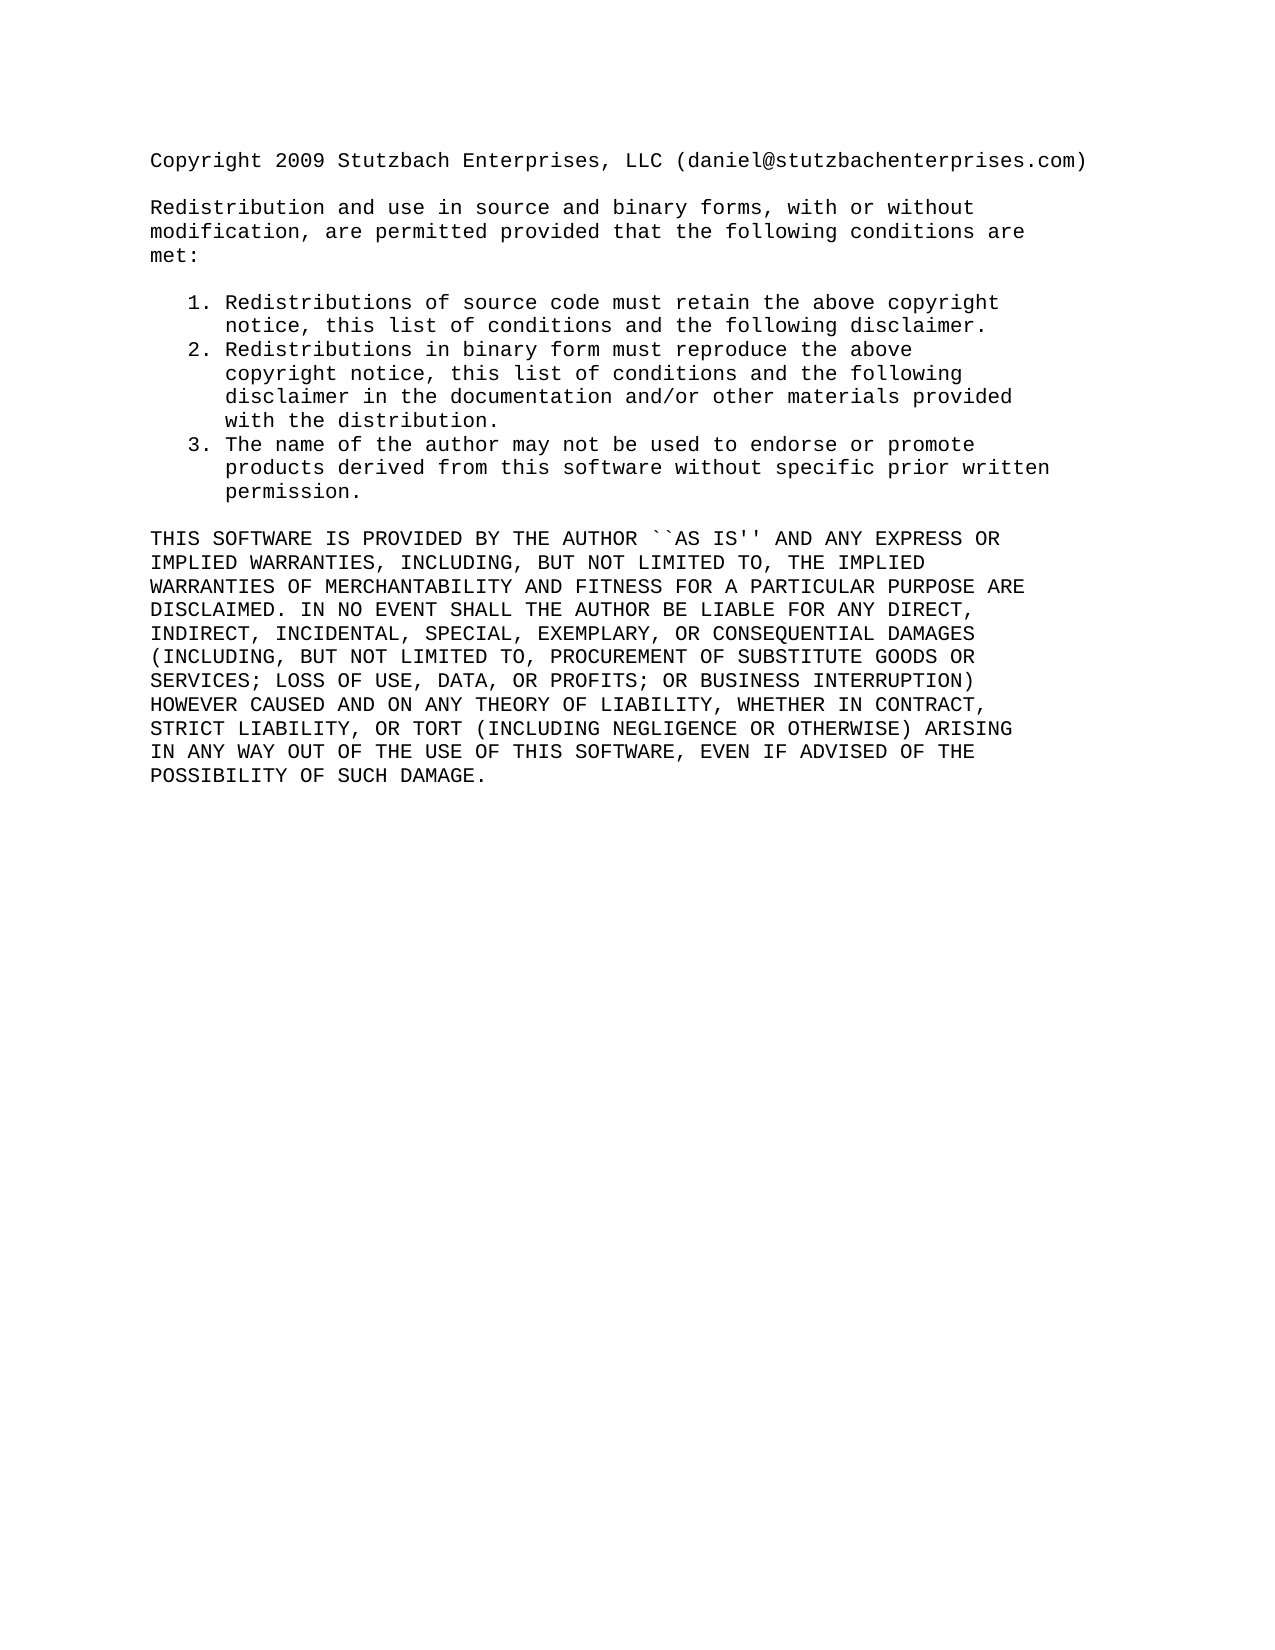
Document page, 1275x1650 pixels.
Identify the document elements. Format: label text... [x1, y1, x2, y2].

text Copyright 2009 Stutzbach Enterprises, LLC (daniel@stutzbachenterprises.com) [150, 150, 1125, 174]
text with the distribution. [150, 410, 1125, 434]
text HOWEVER CAUSED AND ON ANY THEORY OF LIABILITY, WHETHER IN CONTRACT, [150, 694, 1125, 717]
text Redistribution and use in source and binary forms, with or without [150, 197, 1125, 221]
text permission. [150, 481, 1125, 505]
text (INCLUDING, BUT NOT LIMITED TO, PROCUREMENT OF SUBSTITUTE GOODS OR [150, 647, 1125, 670]
text disclaimer in the documentation and/or other materials provided [150, 386, 1125, 410]
text IN ANY WAY OUT OF THE USE OF THIS SOFTWARE, EVEN IF ADVISED OF THE [150, 741, 1125, 765]
text IMPLIED WARRANTIES, INCLUDING, BUT NOT LIMITED TO, THE IMPLIED [150, 552, 1125, 576]
text INDIRECT, INCIDENTAL, SPECIAL, EXEMPLARY, OR CONSEQUENTIAL DAMAGES [150, 623, 1125, 647]
text WARRANTIES OF MERCHANTABILITY AND FITNESS FOR A PARTICULAR PURPOSE ARE [150, 576, 1125, 599]
text DISCLAIMED. IN NO EVENT SHALL THE AUTHOR BE LIABLE FOR ANY DIRECT, [150, 599, 1125, 623]
text copyright notice, this list of conditions and the following [150, 363, 1125, 386]
text SERVICES; LOSS OF USE, DATA, OR PROFITS; OR BUSINESS INTERRUPTION) [150, 670, 1125, 694]
text met: [150, 244, 1125, 268]
text 1. Redistributions of source code must retain the above copyright [150, 292, 1125, 316]
text THIS SOFTWARE IS PROVIDED BY THE AUTHOR ``AS IS'' AND ANY EXPRESS OR [150, 528, 1125, 552]
text 2. Redistributions in binary form must reproduce the above [150, 339, 1125, 363]
text products derived from this software without specific prior written [150, 457, 1125, 481]
text notice, this list of conditions and the following disclaimer. [150, 316, 1125, 339]
text 3. The name of the author may not be used to endorse or promote [150, 434, 1125, 457]
text modification, are permitted provided that the following conditions are [150, 221, 1125, 244]
text POSSIBILITY OF SUCH DAMAGE. [150, 765, 1125, 788]
text STRICT LIABILITY, OR TORT (INCLUDING NEGLIGENCE OR OTHERWISE) ARISING [150, 717, 1125, 741]
